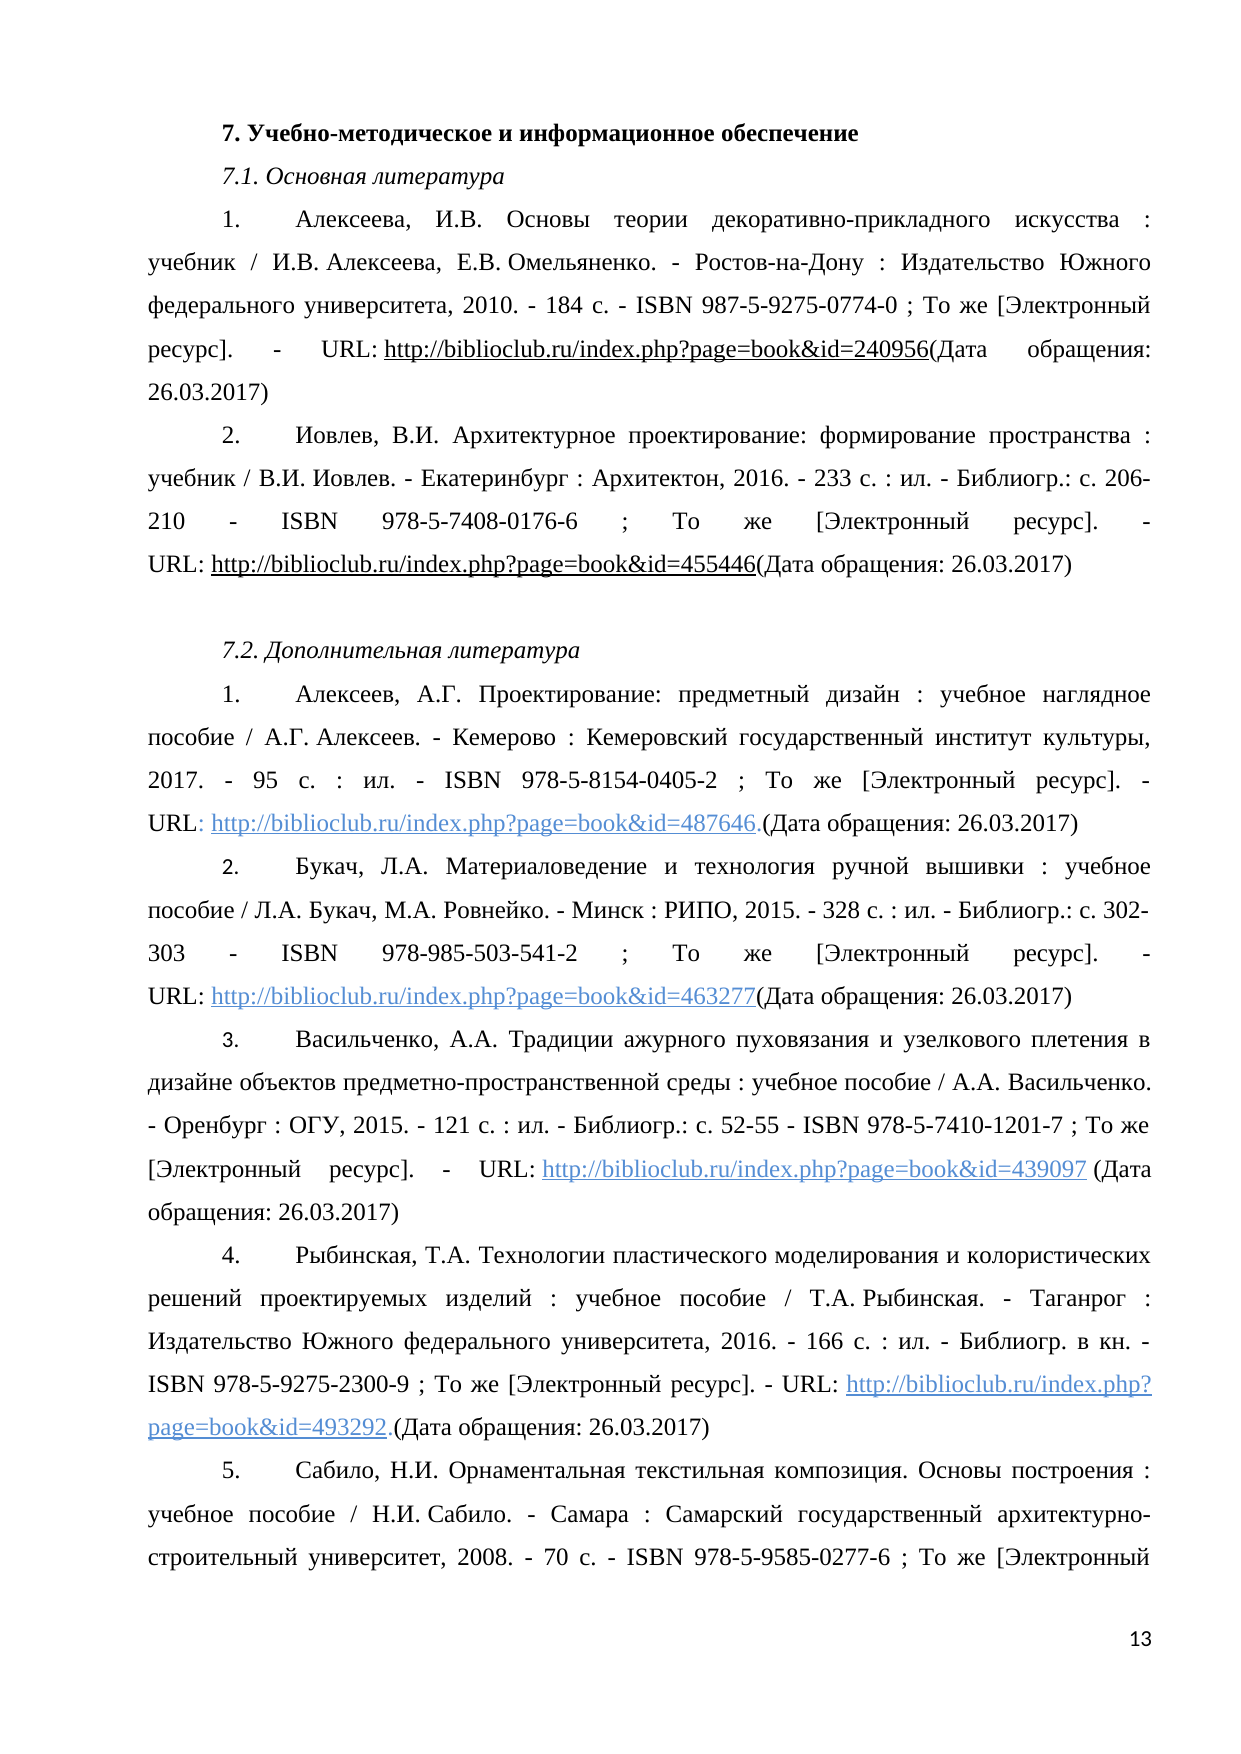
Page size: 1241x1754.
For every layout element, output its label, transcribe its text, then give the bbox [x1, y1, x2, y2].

list Букач, Л.А. Материаловедение и технология ручной вышивки : учебное пособие / Л.А. Букач, М.А. Ровнейко. - Минск : РИПО, 2015. - 328 с. : ил. - Библиогр.: с. 302-303 - ISBN 978-985-503-541-2 ; То же [Электронный ресурс]. - URL: http://biblioclub.ru/index.php?page=book&id=463277(Дата обращения: 26.03.2017) [148, 851, 1152, 1010]
list Алексеева, И.В. Основы теории декоративно-прикладного искусства : учебник / И.В. Алексеева, Е.В. Омельяненко. - Ростов-на-Дону : Издательство Южного федерального университета, 2010. - 184 с. - ISBN 987-5-9275-0774-0 ; То же [Электронный ресурс]. - URL: http://biblioclub.ru/index.php?page=book&id=240956(Дата обращения: 26.03.2017) [148, 204, 1152, 406]
text 7. Учебно-методическое и информационное обеспечение [148, 118, 1152, 147]
list Иовлев, В.И. Архитектурное проектирование: формирование пространства : учебник / В.И. Иовлев. - Екатеринбург : Архитектон, 2016. - 233 с. : ил. - Библиогр.: с. 206-210 - ISBN 978-5-7408-0176-6 ; То же [Электронный ресурс]. - URL: http://biblioclub.ru/index.php?page=book&id=455446(Дата обращения: 26.03.2017) [148, 420, 1152, 578]
text 7.2. Дополнительная литература [148, 636, 1152, 664]
list Васильченко, А.А. Традиции ажурного пуховязания и узелкового плетения в дизайне объектов предметно-пространственной среды : учебное пособие / А.А. Васильченко. - Оренбург : ОГУ, 2015. - 121 с. : ил. - Библиогр.: с. 52-55 - ISBN 978-5-7410-1201-7 ; То же [Электронный ресурс]. - URL: http://biblioclub.ru/index.php?page=book&id=439097 (Дата обращения: 26.03.2017) [148, 1024, 1152, 1226]
list Алексеев, А.Г. Проектирование: предметный дизайн : учебное наглядное пособие / А.Г. Алексеев. - Кемерово : Кемеровский государственный институт культуры, 2017. - 95 с. : ил. - ISBN 978-5-8154-0405-2 ; То же [Электронный ресурс]. - URL: http://biblioclub.ru/index.php?page=book&id=487646.(Дата обращения: 26.03.2017) [148, 679, 1152, 837]
list Рыбинская, Т.А. Технологии пластического моделирования и колористических решений проектируемых изделий : учебное пособие / Т.А. Рыбинская. - Таганрог : Издательство Южного федерального университета, 2016. - 166 с. : ил. - Библиогр. в кн. - ISBN 978-5-9275-2300-9 ; То же [Электронный ресурс]. - URL: http://biblioclub.ru/index.php?page=book&id=493292.(Дата обращения: 26.03.2017) [148, 1240, 1152, 1441]
text 7.1. Основная литература [148, 161, 1152, 190]
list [148, 1456, 1152, 1571]
